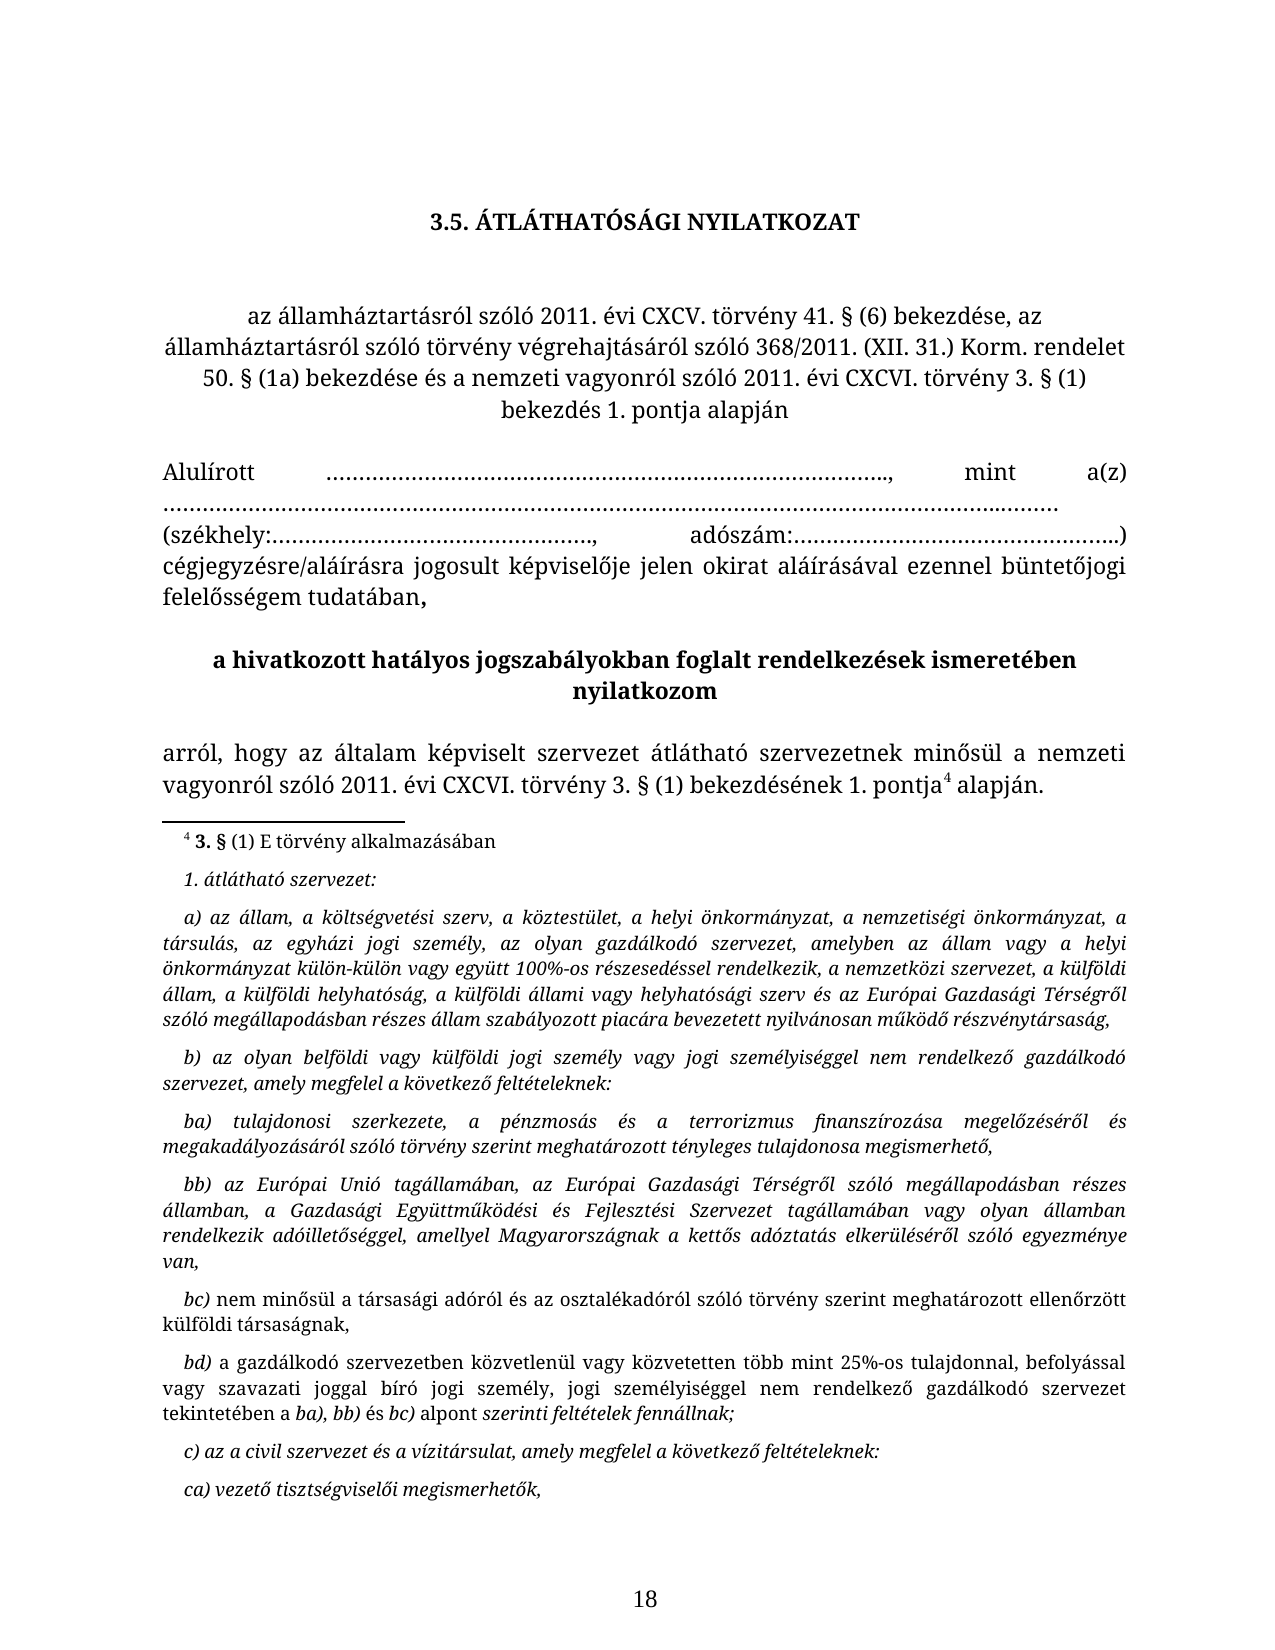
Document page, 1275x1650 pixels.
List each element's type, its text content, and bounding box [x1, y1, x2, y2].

text 3.5. ÁTLÁTHATÓSÁGI NYILATKOZAT [162, 206, 1127, 237]
text a hivatkozott hatályos jogszabályokban foglalt rendelkezések ismeretében nyilatkozom [162, 643, 1127, 706]
text arról, hogy az általam képviselt szervezet átlátható szervezetnek minősül a nemzeti vagyonról szóló 2011. évi CXCVI. törvény 3. § (1) bekezdésének 1. pontja alapján. [162, 737, 1127, 800]
text az államháztartásról szóló 2011. évi CXCV. törvény 41. § (6) bekezdése, az államháztartásról szóló törvény végrehajtásáról szóló 368/2011. (XII. 31.) Korm. rendelet 50. § (1a) bekezdése és a nemzeti vagyonról szóló 2011. évi CXCVI. törvény 3. § (1) bekezdés 1. pontja alapján [162, 300, 1127, 425]
text Alulírott ………………………………………………………………………….., mint a(z) ………………………………………………………………………………………………………………..……… (székhely:…………………………………………., adószám:…………………………………………..) cégjegyzésre/aláírásra jogosult képviselője jelen okirat aláírásával ezennel büntetőjogi felelősségem tudatában, [162, 456, 1127, 612]
